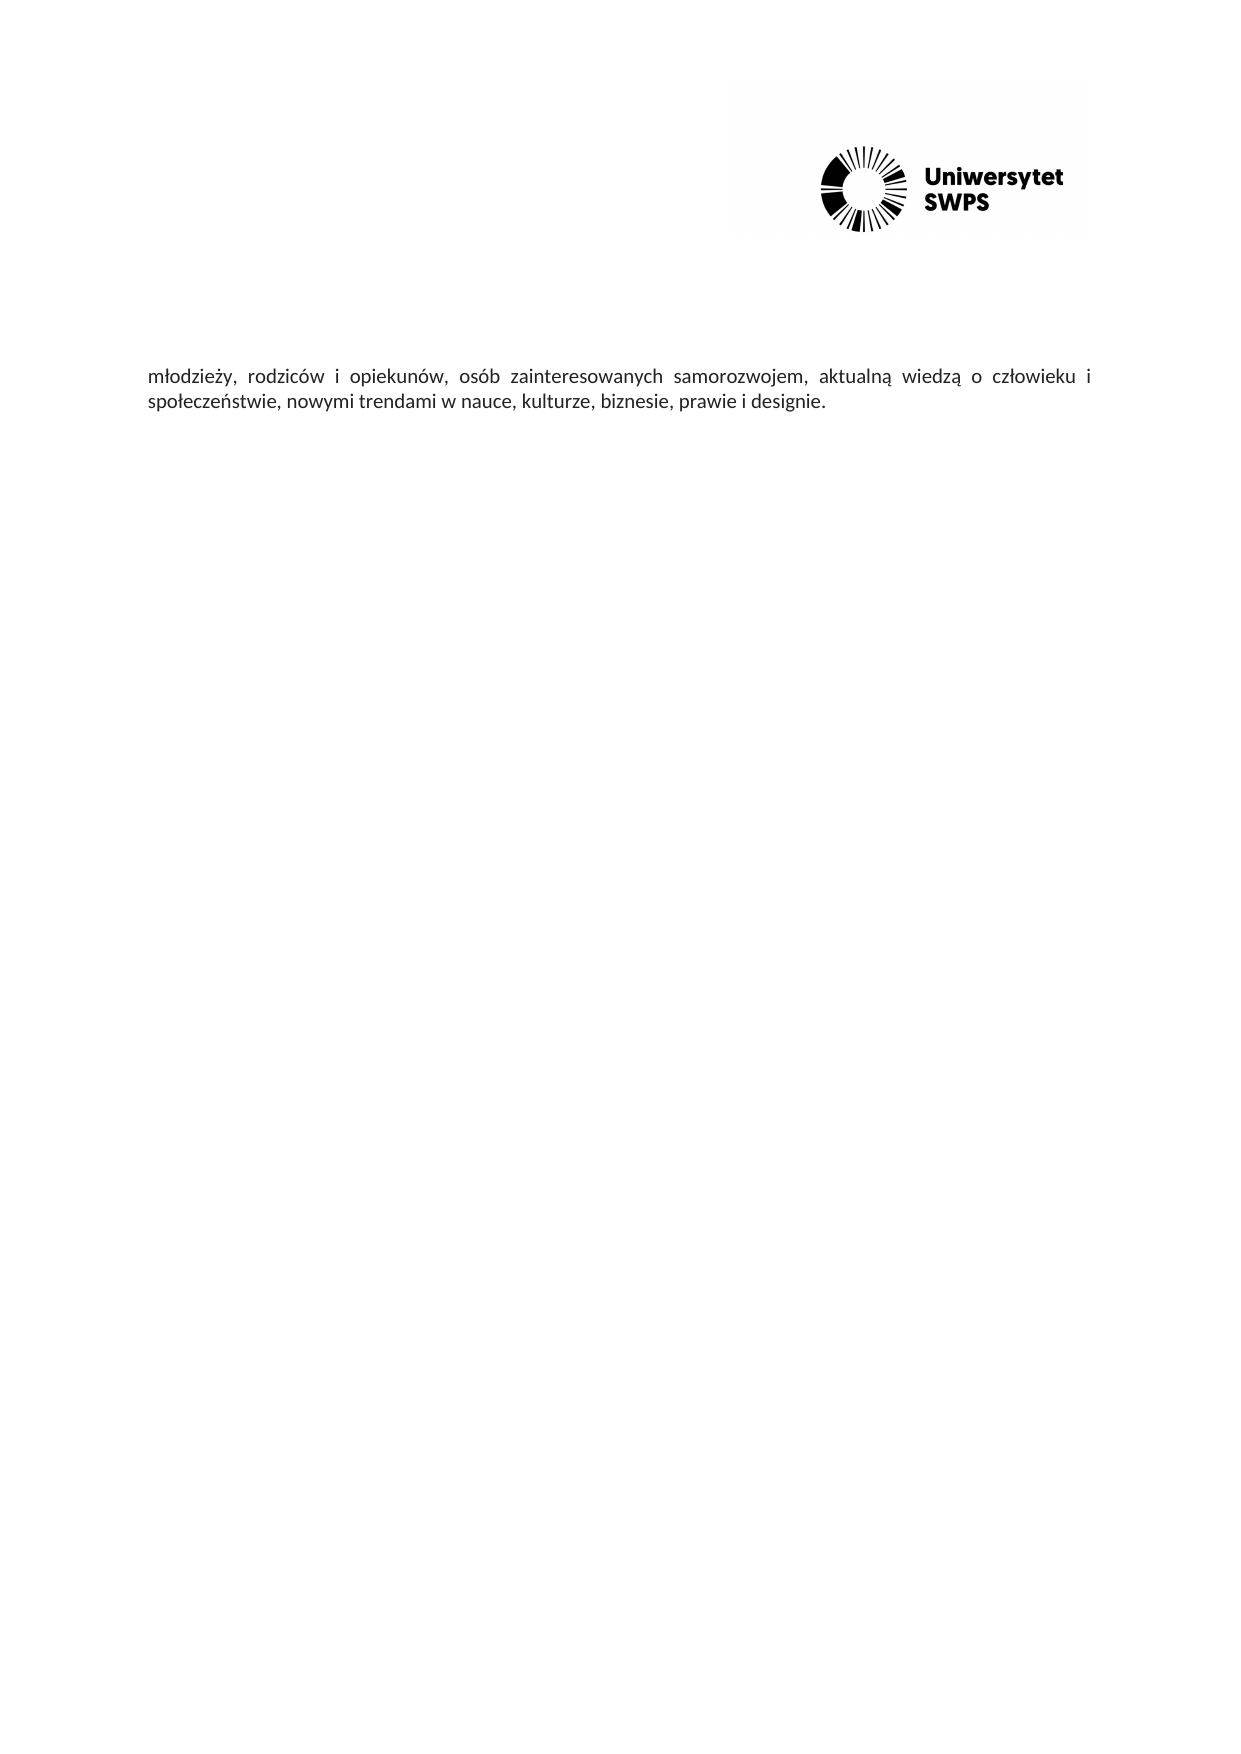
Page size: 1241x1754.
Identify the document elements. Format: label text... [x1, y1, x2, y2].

picture [731, 77, 1090, 236]
